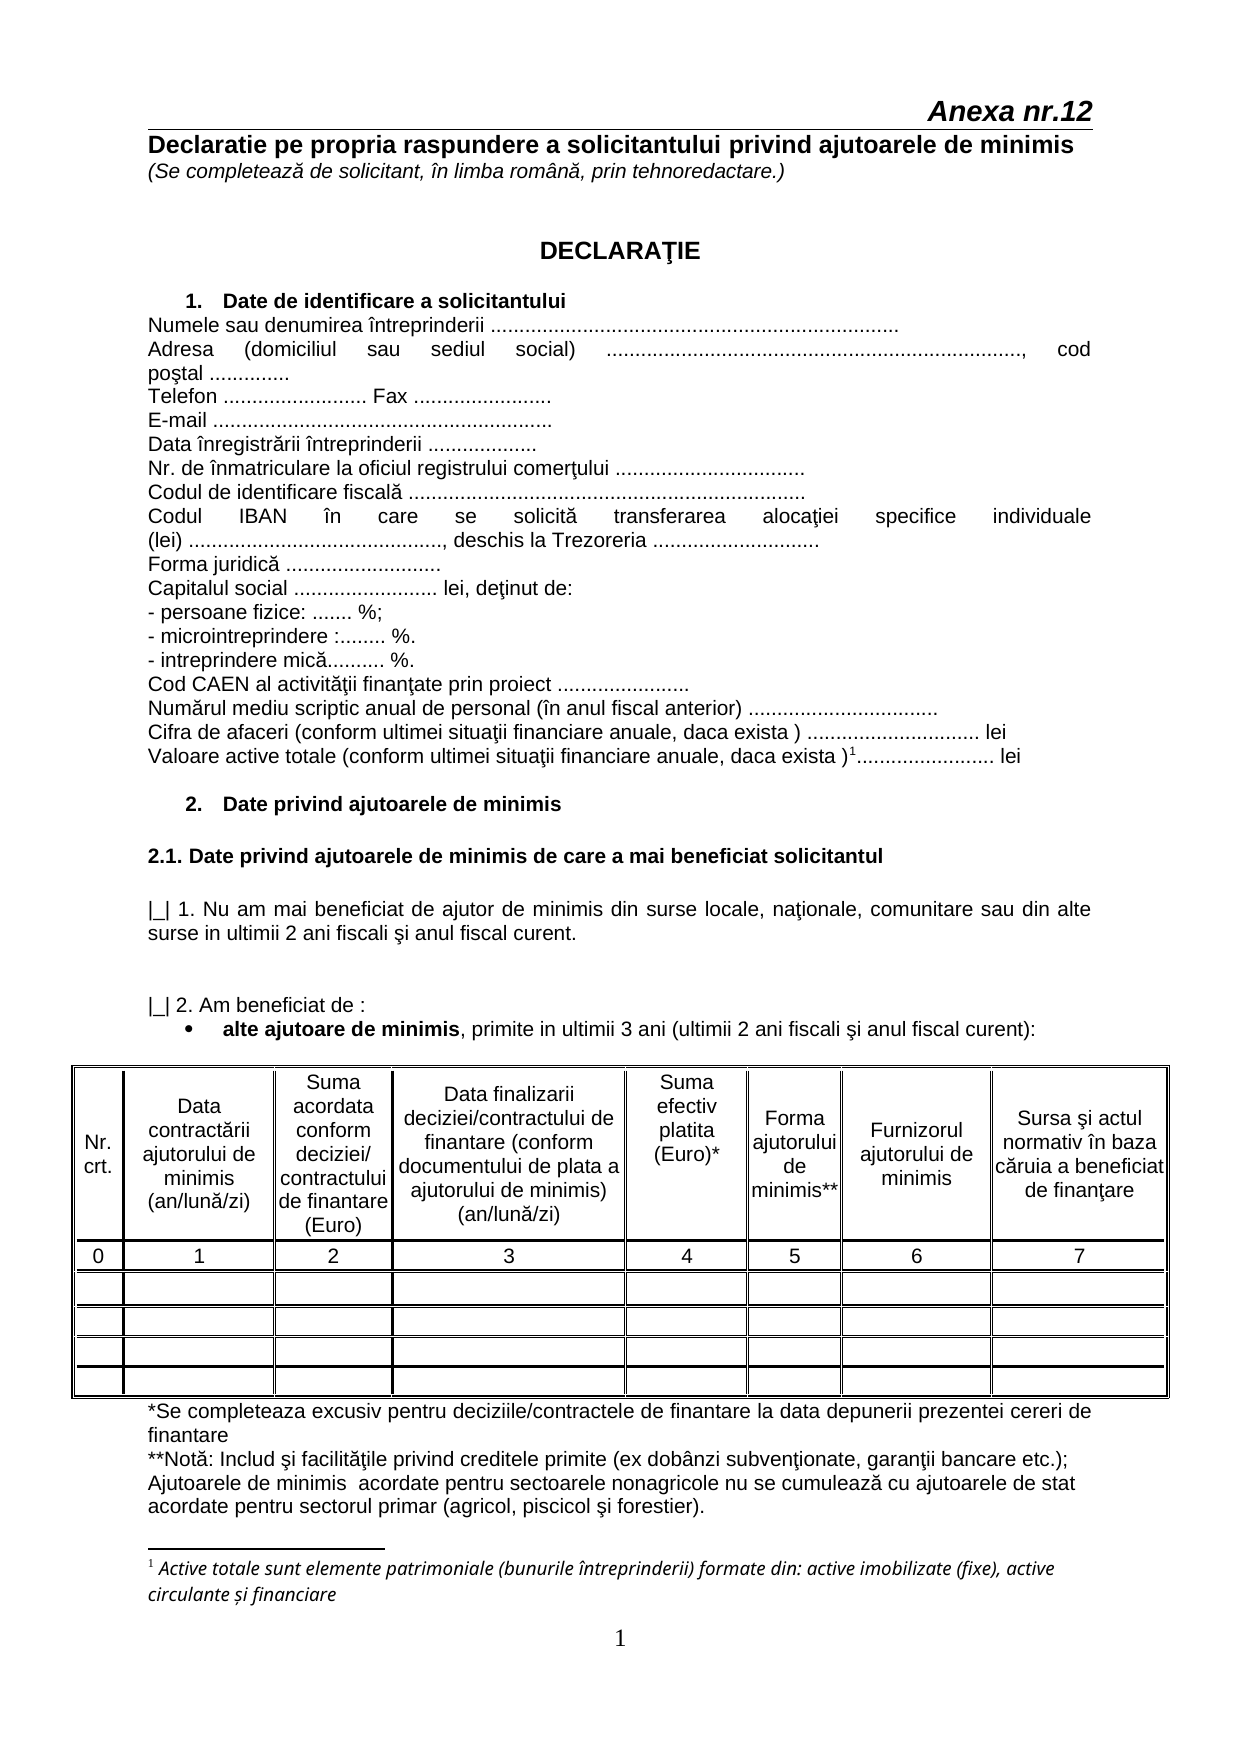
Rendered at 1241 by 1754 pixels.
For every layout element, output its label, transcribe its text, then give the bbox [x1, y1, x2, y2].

table_cell 4 [627, 1242, 746, 1269]
text Ajutoarele de minimis acordate pentru sectoarele nonagricole nu se cumulează cu ajutoarele de stat acordate pentru sectorul primar (agricol, piscicol şi forestier). [148, 1470, 1093, 1518]
text |_| 1. Nu am mai beneficiat de ajutor de minimis din surse locale, naţionale, comunitare sau din alte surse in ultimii 2 ani fiscali şi anul fiscal curent. [148, 897, 1093, 945]
table_cell 6 [843, 1242, 990, 1269]
text **Notă: Includ şi facilităţile privind creditele primite (ex dobânzi subvenţionate, garanţii bancare etc.); [148, 1446, 1093, 1470]
text Numele sau denumirea întreprinderii ....................................................................... [148, 312, 1093, 336]
table_cell [75, 1269, 122, 1304]
list Date de identificare a solicitantului [185, 288, 1093, 312]
text Declaratie pe propria raspundere a solicitantului privind ajutoarele de minimis [148, 130, 1093, 159]
table_cell [275, 1368, 392, 1395]
table_cell [123, 1368, 274, 1395]
table_header Furnizorul ajutorului de minimis [841, 1068, 991, 1239]
table_cell 2 [276, 1242, 391, 1269]
table_cell [75, 1365, 123, 1395]
table_cell [394, 1273, 624, 1304]
table_cell [276, 1338, 391, 1365]
text Cod CAEN al activităţii finanţate prin proiect ....................... [148, 672, 1093, 696]
text |_| 2. Am beneficiat de : [148, 993, 1093, 1017]
text (Se completează de solicitant, în limba română, prin tehnoredactare.) [148, 159, 1093, 183]
table_cell [394, 1338, 624, 1365]
table_cell 5 [749, 1242, 840, 1269]
table_cell [75, 1335, 122, 1365]
text 2.1. Date privind ajutoarele de minimis de care a mai beneficiat solicitantul [148, 844, 1093, 868]
table_cell [276, 1308, 391, 1334]
table_header Suma efectiv platita (Euro)* [626, 1068, 748, 1239]
text Adresa (domiciliul sau sediul social) ........................................................................, cod poştal .............. [148, 336, 1093, 384]
table_cell [125, 1273, 273, 1304]
table_cell [843, 1308, 990, 1334]
table_cell [843, 1273, 990, 1304]
text Numărul mediu scriptic anual de personal (în anul fiscal anterior) ................................. [148, 696, 1093, 720]
table_cell [843, 1338, 990, 1365]
table_cell [991, 1365, 1166, 1395]
text Telefon ......................... Fax ........................ [148, 384, 1093, 408]
text - intreprindere mică.......... %. [148, 648, 1093, 672]
text Valoare active totale (conform ultimei situaţii financiare anuale, daca exista )........................ lei [148, 744, 1093, 768]
table_cell [748, 1368, 841, 1395]
list Date privind ajutoarele de minimis [185, 792, 1093, 816]
table_cell [841, 1368, 991, 1395]
table_header Data contractării ajutorului de minimis (an/lună/zi) [123, 1068, 274, 1239]
table_cell [749, 1308, 840, 1334]
table_header Nr. crt. [75, 1068, 123, 1239]
table_cell [125, 1338, 273, 1365]
text - microintreprindere :........ %. [148, 624, 1093, 648]
text Anexa nr.12 [148, 94, 1093, 129]
table_cell [993, 1335, 1167, 1365]
table_cell 3 [394, 1242, 624, 1269]
table_header Suma acordata conform deciziei/ contractului de finantare (Euro) [275, 1066, 392, 1239]
text Data înregistrării întreprinderii ................... [148, 432, 1093, 456]
table_cell [627, 1273, 746, 1304]
table_cell [626, 1368, 748, 1395]
list alte ajutoare de minimis, primite in ultimii 3 ani (ultimii 2 ani fiscali şi anul fiscal curent): [185, 1017, 1093, 1041]
table_cell [394, 1308, 624, 1334]
table_cell [993, 1304, 1167, 1334]
text Forma juridică ........................... [148, 552, 1093, 576]
table_header Sursa şi actul normativ în baza căruia a beneficiat de finanţare [991, 1068, 1166, 1239]
table_cell 0 [75, 1239, 122, 1269]
table_cell [749, 1273, 840, 1304]
table_cell [276, 1273, 391, 1304]
table_cell [125, 1308, 273, 1334]
table_cell [392, 1368, 626, 1395]
table_header Forma ajutorului de minimis** [748, 1068, 841, 1239]
table_cell 1 [125, 1242, 273, 1269]
text DECLARAŢIE [148, 236, 1093, 264]
text Codul de identificare fiscală ..................................................................... [148, 480, 1093, 504]
table_cell 7 [993, 1239, 1166, 1269]
text - persoane fizice: ....... %; [148, 600, 1093, 624]
table_cell [993, 1269, 1167, 1304]
table_cell [627, 1338, 746, 1365]
text Capitalul social ......................... lei, deţinut de: [148, 576, 1093, 600]
text Cifra de afaceri (conform ultimei situaţii financiare anuale, daca exista ) .............................. lei [148, 720, 1093, 744]
table_cell [749, 1338, 840, 1365]
table_cell [627, 1308, 746, 1334]
text Codul IBAN în care se solicită transferarea alocaţiei specifice individuale (lei) ............................................, deschis la Trezoreria ............................. [148, 504, 1093, 552]
table_header Data finalizarii deciziei/contractului de finantare (conform documentului de plata a ajutorului de minimis) (an/lună/zi) [392, 1068, 626, 1239]
text *Se completeaza excusiv pentru deciziile/contractele de finantare la data depunerii prezentei cereri de finantare [148, 1399, 1093, 1446]
text E-mail ........................................................... [148, 408, 1093, 432]
text Nr. de înmatriculare la oficiul registrului comerţului ................................. [148, 456, 1093, 480]
table_cell [75, 1304, 122, 1334]
